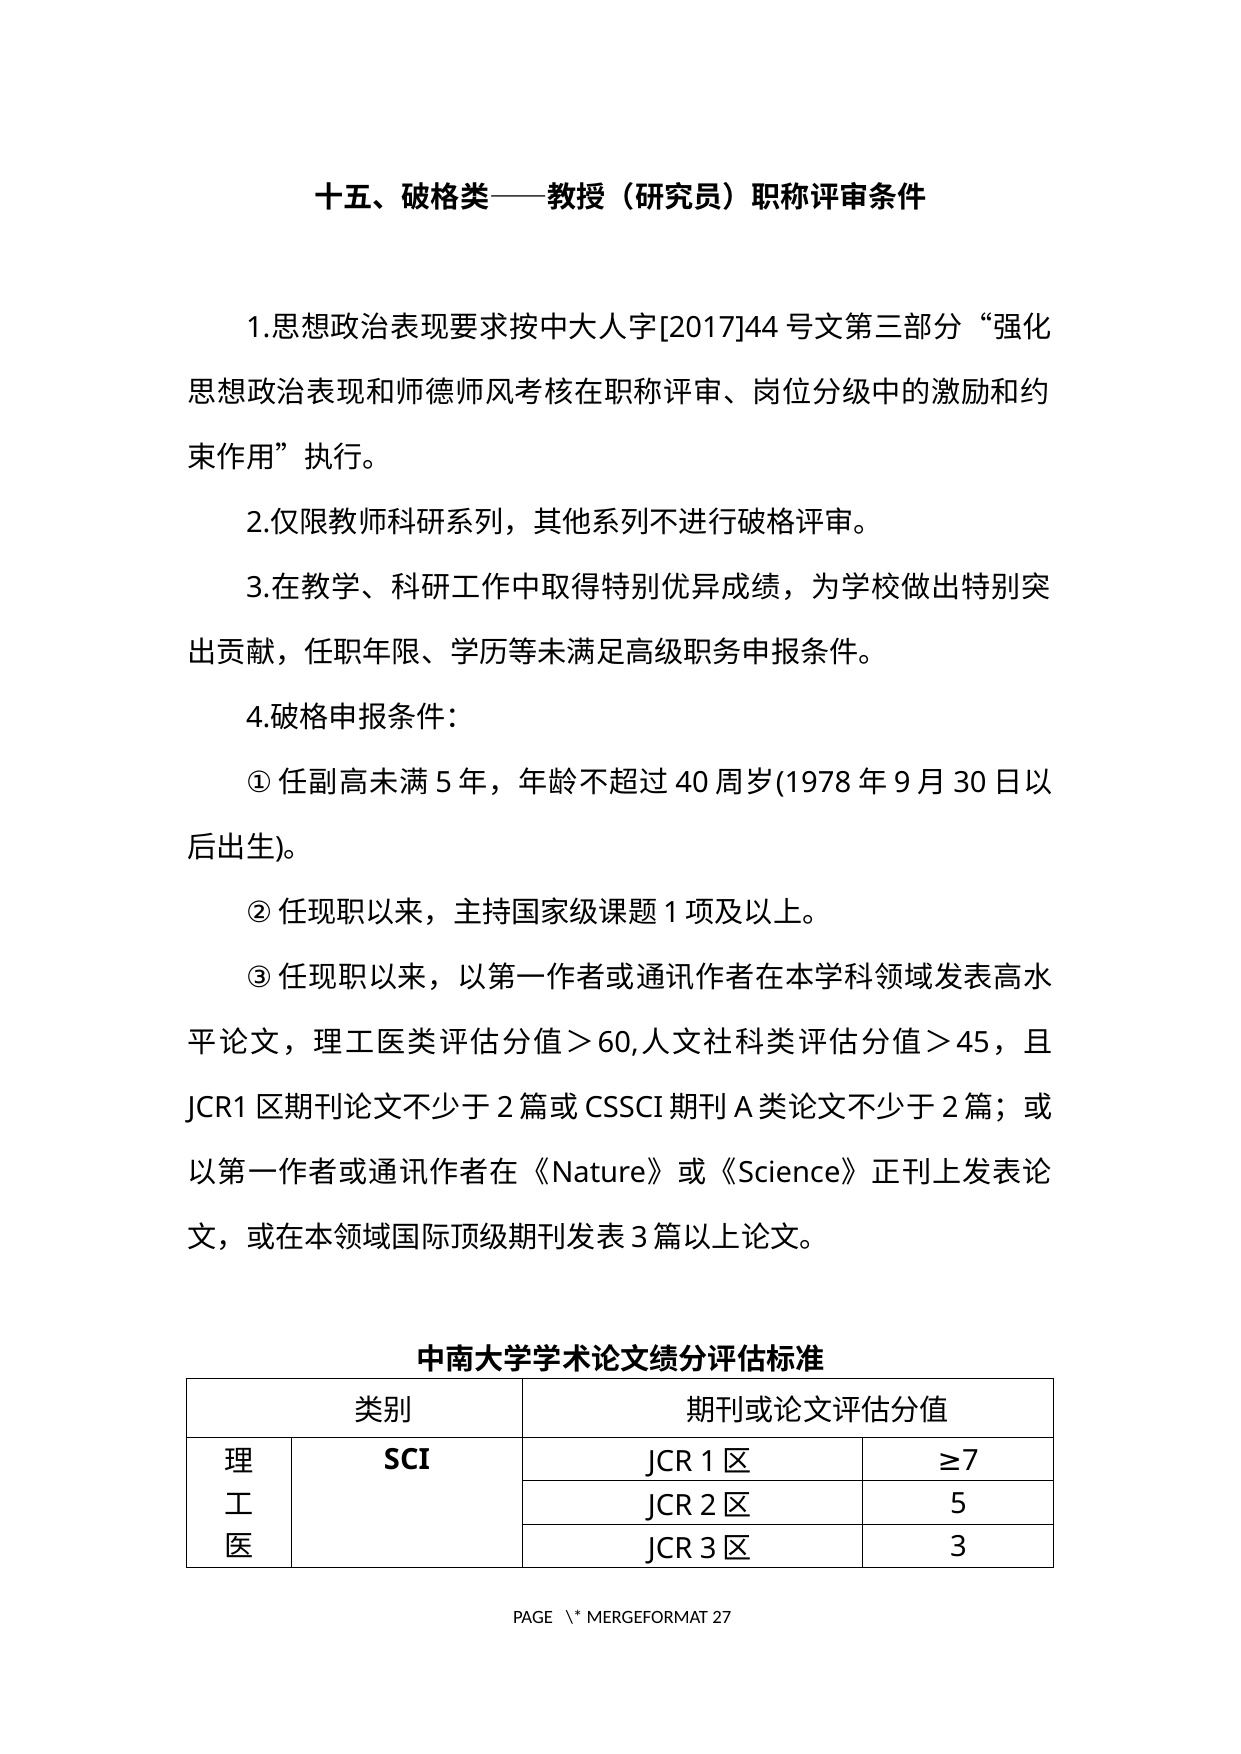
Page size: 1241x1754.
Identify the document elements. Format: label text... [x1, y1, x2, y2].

table_cell JCR 1区 [523, 1438, 862, 1480]
table_cell ≥7 [863, 1438, 1053, 1480]
text 4.破格申报条件： [187, 682, 1053, 747]
text 十五、破格类——教授（研究员）职称评审条件 [187, 162, 1053, 227]
text 3.在教学、科研工作中取得特别优异成绩，为学校做出特别突出贡献，任职年限、学历等未满足高级职务申报条件。 [187, 552, 1053, 682]
table_cell JCR 3区 [523, 1525, 862, 1567]
text ③任现职以来，以第一作者或通讯作者在本学科领域发表高水平论文，理工医类评估分值＞60,人文社科类评估分值＞45，且JCR1区期刊论文不少于2篇或CSSCI期刊A类论文不少于2篇；或以第一作者或通讯作者在《Nature》或《Science》正刊上发表论文，或在本领域国际顶级期刊发表3篇以上论文。 [187, 942, 1053, 1267]
text ①任副高未满5年，年龄不超过40周岁(1978年9月30日以后出生)。 [187, 747, 1053, 877]
table_cell SCI [292, 1438, 522, 1567]
table_header 类别 [187, 1379, 522, 1437]
table_cell 5 [863, 1481, 1053, 1524]
text 2.仅限教师科研系列，其他系列不进行破格评审。 [187, 487, 1053, 552]
table_header 期刊或论文评估分值 [523, 1379, 1053, 1437]
text 中南大学学术论文绩分评估标准 [187, 1332, 1053, 1378]
table_cell 理 工 医 类 [187, 1438, 291, 1567]
text 1.思想政治表现要求按中大人字[2017]44号文第三部分“强化思想政治表现和师德师风考核在职称评审、岗位分级中的激励和约束作用”执行。 [187, 292, 1053, 487]
table_cell JCR 2区 [523, 1481, 862, 1524]
table_cell 3 [863, 1525, 1053, 1567]
text ②任现职以来，主持国家级课题1项及以上。 [187, 877, 1053, 942]
